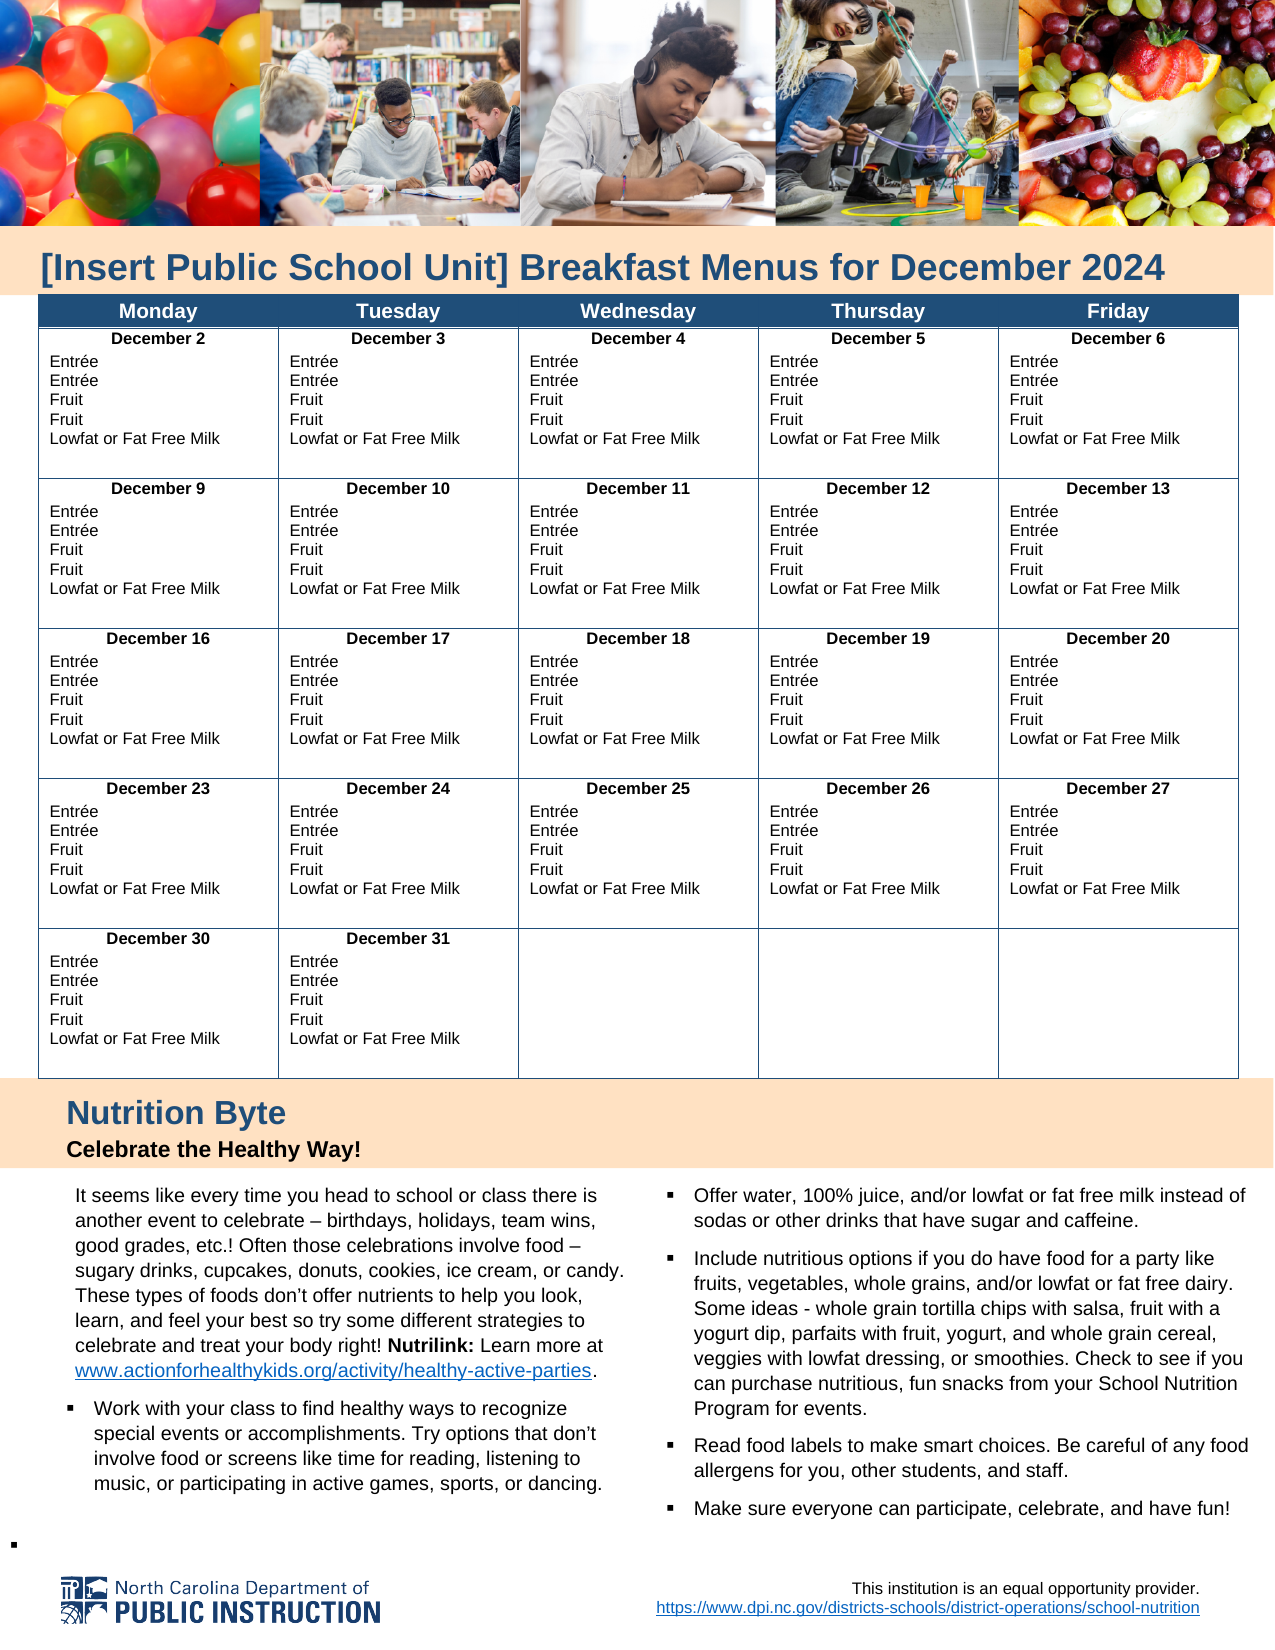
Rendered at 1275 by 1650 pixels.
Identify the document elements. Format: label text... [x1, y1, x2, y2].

list Include nutritious options if you do have food for a party like fruits, vegetables, whole grains, and/or lowfat or fat free dairy. Some ideas - whole grain tortilla chips with salsa, fruit with a yogurt dip, parfaits with fruit, yogurt, and whole grain cereal, veggies with lowfat dressing, or smoothies. Check to see if you can purchase nutritious, fun snacks from your School Nutrition Program for events. [666, 1245, 1256, 1420]
subtitle Nutrition Byte [66, 1093, 1237, 1132]
table_cell December 9 Entrée Entrée Fruit Fruit Lowfat or Fat Free Milk [39, 479, 278, 627]
list Work with your class to find healthy ways to recognize special events or accomplishments. Try options that don’t involve food or screens like time for reading, listening to music, or participating in active games, sports, or dancing. [66, 1395, 637, 1495]
list Offer water, 100% juice, and/or lowfat or fat free milk instead of sodas or other drinks that have sugar and caffeine. [666, 1183, 1256, 1233]
subtitle [Insert Public School Unit] Breakfast Menus for December 2024 [40, 245, 1237, 288]
table_cell December 18 Entrée Entrée Fruit Fruit Lowfat or Fat Free Milk [519, 629, 758, 777]
table_cell December 27 Entrée Entrée Fruit Fruit Lowfat or Fat Free Milk [999, 779, 1238, 927]
table_header Monday [39, 295, 278, 327]
table_cell [759, 929, 998, 1077]
table_cell [999, 929, 1238, 1077]
table_cell December 13 Entrée Entrée Fruit Fruit Lowfat or Fat Free Milk [999, 479, 1238, 627]
table_header Friday [999, 295, 1238, 327]
list Read food labels to make smart choices. Be careful of any food allergens for you, other students, and staff. [666, 1433, 1256, 1483]
table_cell December 3 Entrée Entrée Fruit Fruit Lowfat or Fat Free Milk [279, 329, 518, 477]
table_header Tuesday [279, 295, 518, 327]
table_cell December 11 Entrée Entrée Fruit Fruit Lowfat or Fat Free Milk [519, 479, 758, 627]
table_cell December 5 Entrée Entrée Fruit Fruit Lowfat or Fat Free Milk [759, 329, 998, 477]
table_cell December 30 Entrée Entrée Fruit Fruit Lowfat or Fat Free Milk [39, 929, 278, 1077]
table_cell December 20 Entrée Entrée Fruit Fruit Lowfat or Fat Free Milk [999, 629, 1238, 777]
table_cell December 24 Entrée Entrée Fruit Fruit Lowfat or Fat Free Milk [279, 779, 518, 927]
table_cell December 17 Entrée Entrée Fruit Fruit Lowfat or Fat Free Milk [279, 629, 518, 777]
table_cell December 26 Entrée Entrée Fruit Fruit Lowfat or Fat Free Milk [759, 779, 998, 927]
table_header Thursday [759, 295, 998, 327]
table_cell December 19 Entrée Entrée Fruit Fruit Lowfat or Fat Free Milk [759, 629, 998, 777]
table_cell December 4 Entrée Entrée Fruit Fruit Lowfat or Fat Free Milk [519, 329, 758, 477]
table_cell December 16 Entrée Entrée Fruit Fruit Lowfat or Fat Free Milk [39, 629, 278, 777]
picture [0, 0, 1275, 226]
table_cell December 10 Entrée Entrée Fruit Fruit Lowfat or Fat Free Milk [279, 479, 518, 627]
text It seems like every time you head to school or class there is another event to celebrate – birthdays, holidays, team wins, good grades, etc.! Often those celebrations involve food – sugary drinks, cupcakes, donuts, cookies, ice cream, or candy. These types of foods don’t offer nutrients to help you look, learn, and feel your best so try some different strategies to celebrate and treat your body right! Nutrilink: Learn more at www.actionforhealthykids.org/activity/healthy-active-parties. [75, 1183, 628, 1383]
list Make sure everyone can participate, celebrate, and have fun! [666, 1495, 1256, 1520]
table_cell December 6 Entrée Entrée Fruit Fruit Lowfat or Fat Free Milk [999, 329, 1238, 477]
picture [61, 1576, 380, 1624]
table_cell [519, 929, 758, 1077]
table_cell December 2 Entrée Entrée Fruit Fruit Lowfat or Fat Free Milk [39, 329, 278, 477]
table_header Wednesday [519, 295, 758, 327]
table_cell December 25 Entrée Entrée Fruit Fruit Lowfat or Fat Free Milk [519, 779, 758, 927]
table_cell December 31 Entrée Entrée Fruit Fruit Lowfat or Fat Free Milk [279, 929, 518, 1077]
table_cell December 23 Entrée Entrée Fruit Fruit Lowfat or Fat Free Milk [39, 779, 278, 927]
table_cell December 12 Entrée Entrée Fruit Fruit Lowfat or Fat Free Milk [759, 479, 998, 627]
subtitle Celebrate the Healthy Way! [66, 1136, 1209, 1162]
